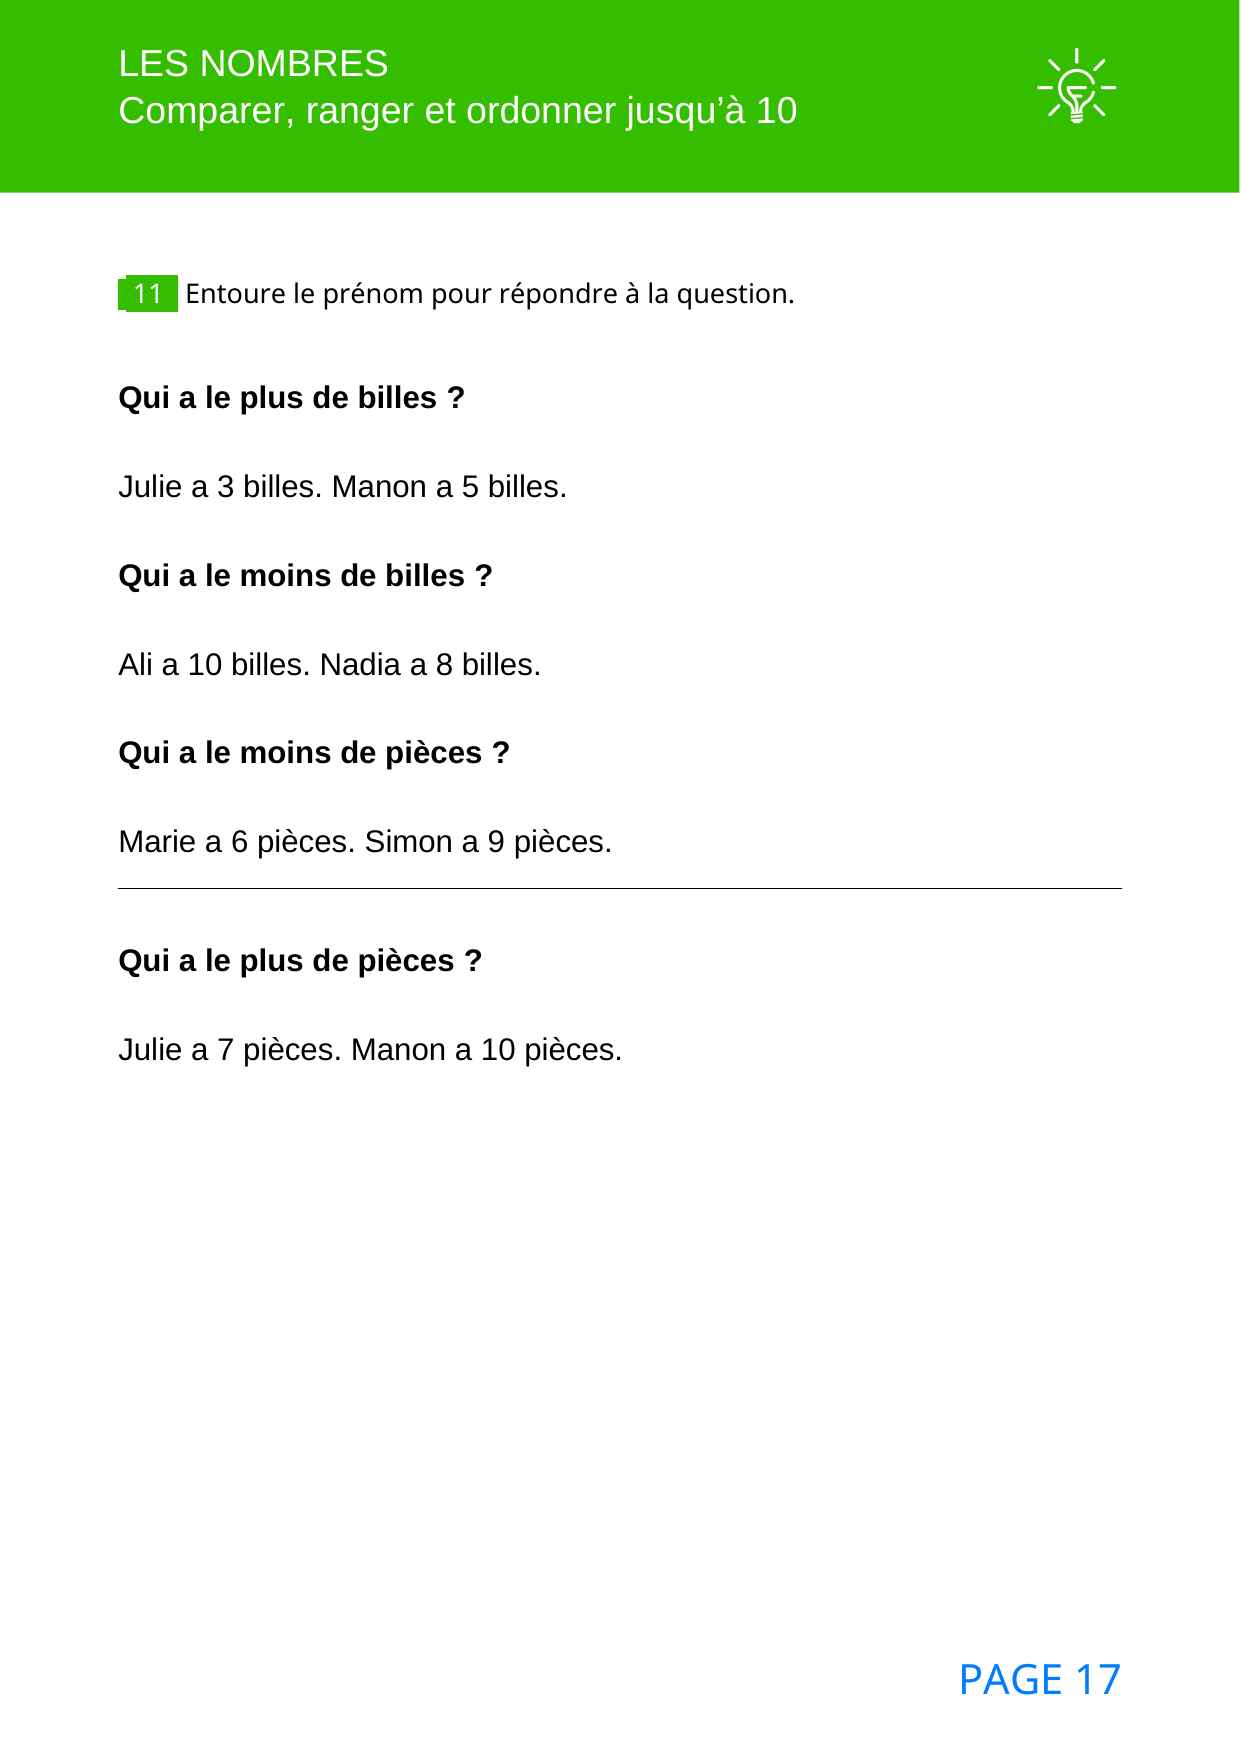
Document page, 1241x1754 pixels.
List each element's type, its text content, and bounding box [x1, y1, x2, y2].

text Qui a le moins de pièces ? [118, 734, 1122, 771]
text Marie a 6 pièces. Simon a 9 pièces. [118, 823, 1122, 888]
text Qui a le moins de billes ? [118, 557, 1122, 593]
text Ali a 10 billes. Nadia a 8 billes. [118, 646, 1122, 682]
text Qui a le plus de pièces ? [118, 942, 1122, 978]
text Julie a 3 billes. Manon a 5 billes. [118, 468, 1122, 504]
text Qui a le plus de billes ? [118, 379, 1122, 416]
text 11 Entoure le prénom pour répondre à la question. [178, 275, 1122, 312]
picture [1034, 48, 1123, 126]
text Julie a 7 pièces. Manon a 10 pièces. [118, 1031, 1122, 1067]
